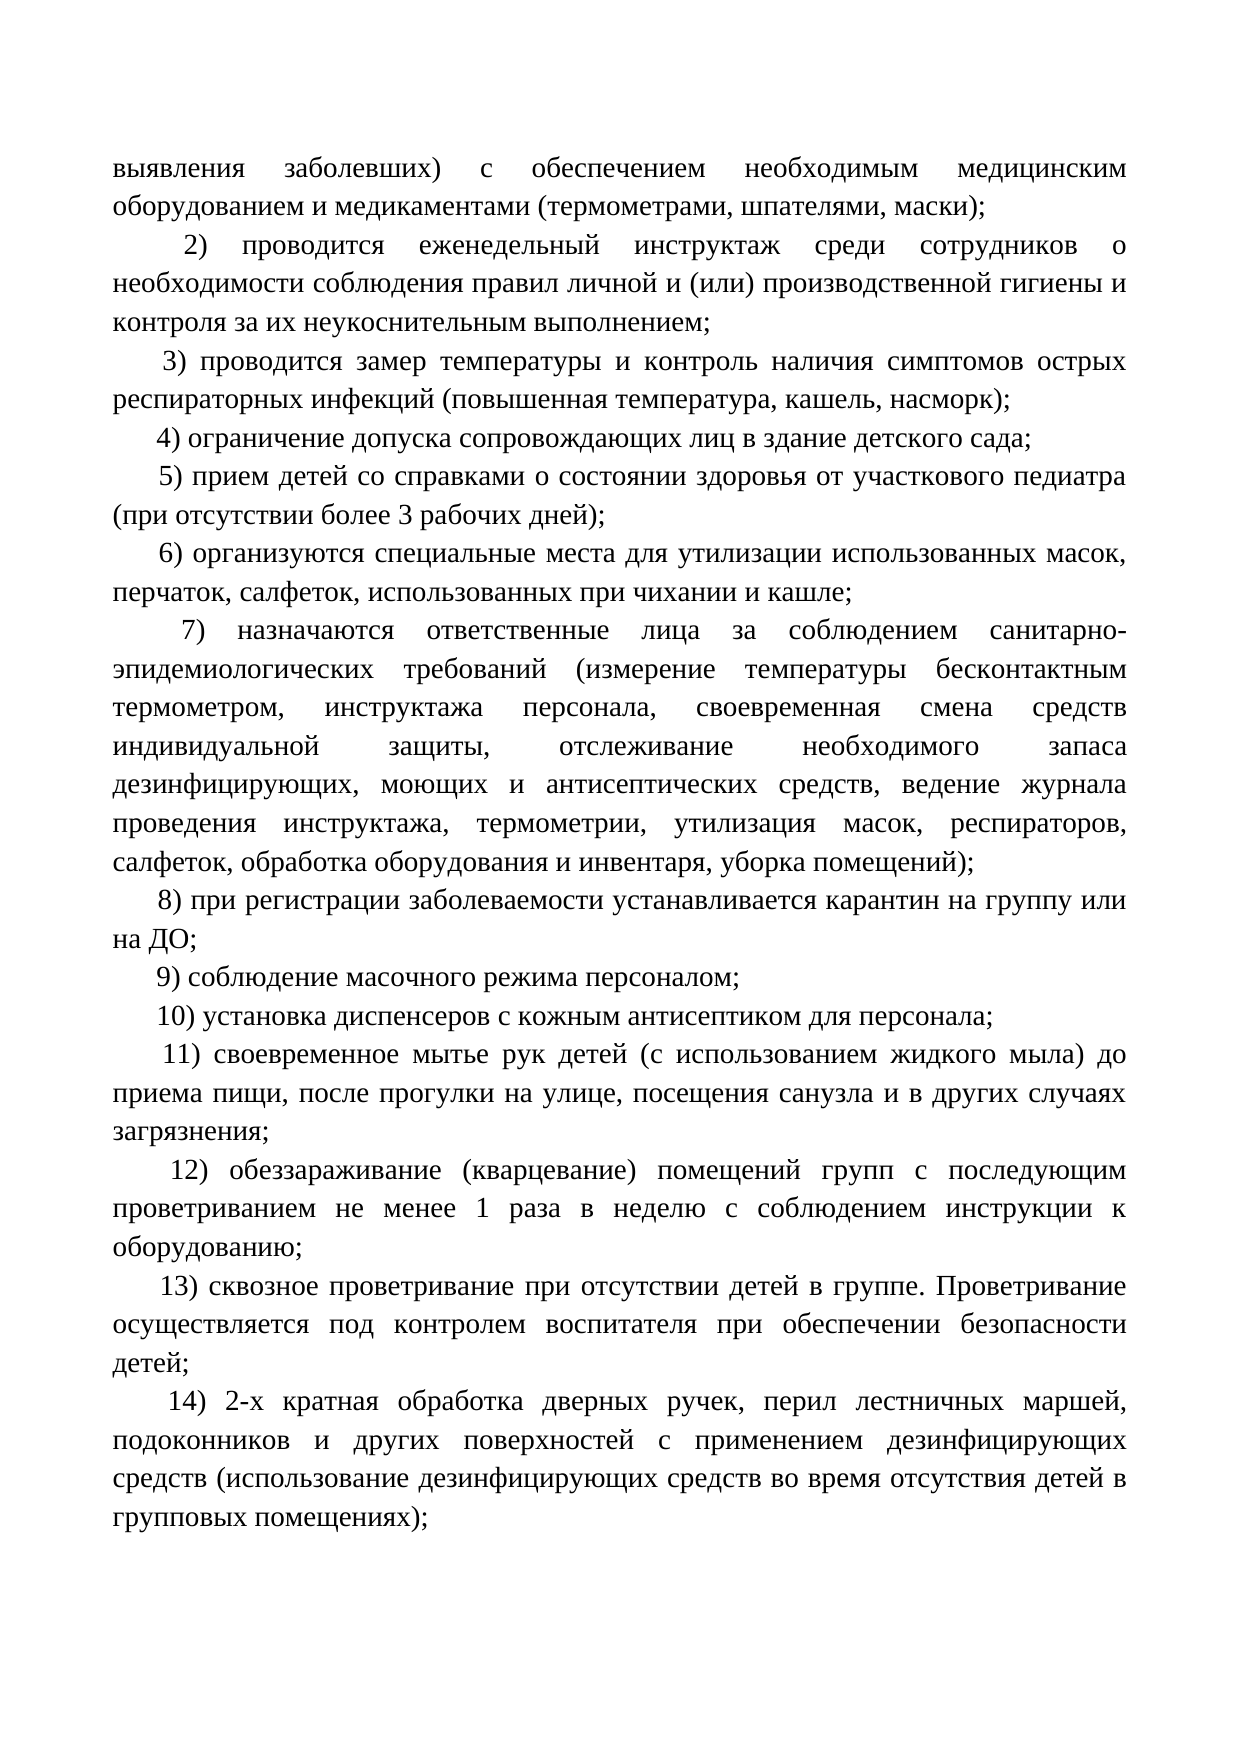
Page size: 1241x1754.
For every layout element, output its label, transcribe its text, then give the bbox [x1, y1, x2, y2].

text 12) обеззараживание (кварцевание) помещений групп с последующим проветриванием не менее 1 раза в неделю с соблюдением инструкции к оборудованию; [112, 1152, 1128, 1263]
text 3) проводится замер температуры и контроль наличия симптомов острых респираторных инфекций (повышенная температура, кашель, насморк); [112, 343, 1128, 415]
text 10) установка диспенсеров с кожным антисептиком для персонала; [112, 998, 1128, 1031]
text 4) ограничение допуска сопровождающих лиц в здание детского сада; [112, 420, 1128, 453]
text 7) назначаются ответственные лица за соблюдением санитарно-эпидемиологических требований (измерение температуры бесконтактным термометром, инструктажа персонала, своевременная смена средств индивидуальной защиты, отслеживание необходимого запаса дезинфицирующих, моющих и антисептических средств, ведение журнала проведения инструктажа, термометрии, утилизация масок, респираторов, салфеток, обработка оборудования и инвентаря, уборка помещений); [112, 612, 1128, 877]
text 5) прием детей со справками о состоянии здоровья от участкового педиатра (при отсутствии более 3 рабочих дней); [112, 458, 1128, 530]
text 14) 2-х кратная обработка дверных ручек, перил лестничных маршей, подоконников и других поверхностей с применением дезинфицирующих средств (использование дезинфицирующих средств во время отсутствия детей в групповых помещениях); [112, 1383, 1128, 1532]
text 2) проводится еженедельный инструктаж среди сотрудников о необходимости соблюдения правил личной и (или) производственной гигиены и контроля за их неукоснительным выполнением; [112, 227, 1128, 338]
text 8) при регистрации заболеваемости устанавливается карантин на группу или на ДО; [112, 882, 1128, 954]
text 11) своевременное мытье рук детей (с использованием жидкого мыла) до приема пищи, после прогулки на улице, посещения санузла и в других случаях загрязнения; [112, 1036, 1128, 1147]
text 13) сквозное проветривание при отсутствии детей в группе. Проветривание осуществляется под контролем воспитателя при обеспечении безопасности детей; [112, 1268, 1128, 1378]
text 6) организуются специальные места для утилизации использованных масок, перчаток, салфеток, использованных при чихании и кашле; [112, 535, 1128, 607]
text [112, 150, 1128, 222]
text 9) соблюдение масочного режима персоналом; [112, 959, 1128, 993]
